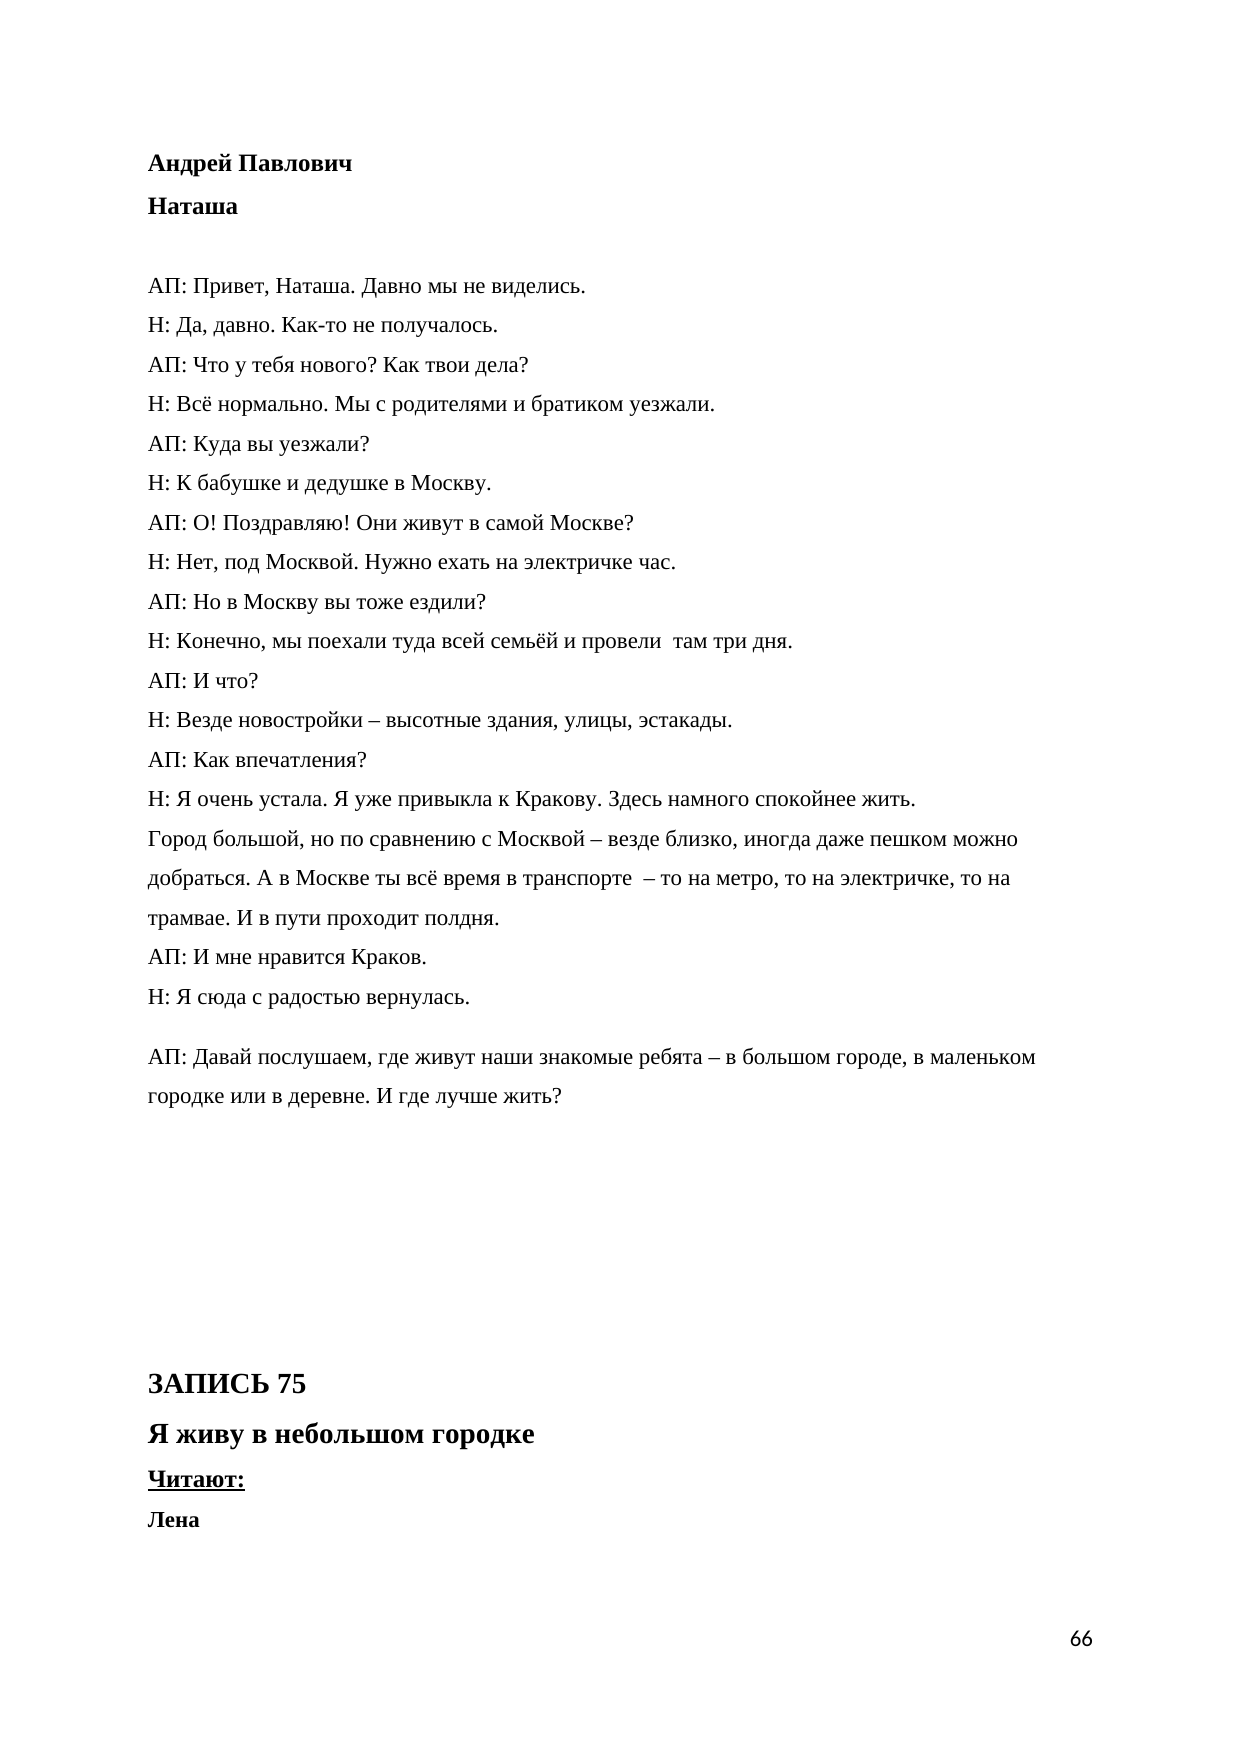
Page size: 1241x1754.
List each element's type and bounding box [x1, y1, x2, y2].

text [148, 1043, 1093, 1533]
text [148, 148, 1093, 1009]
